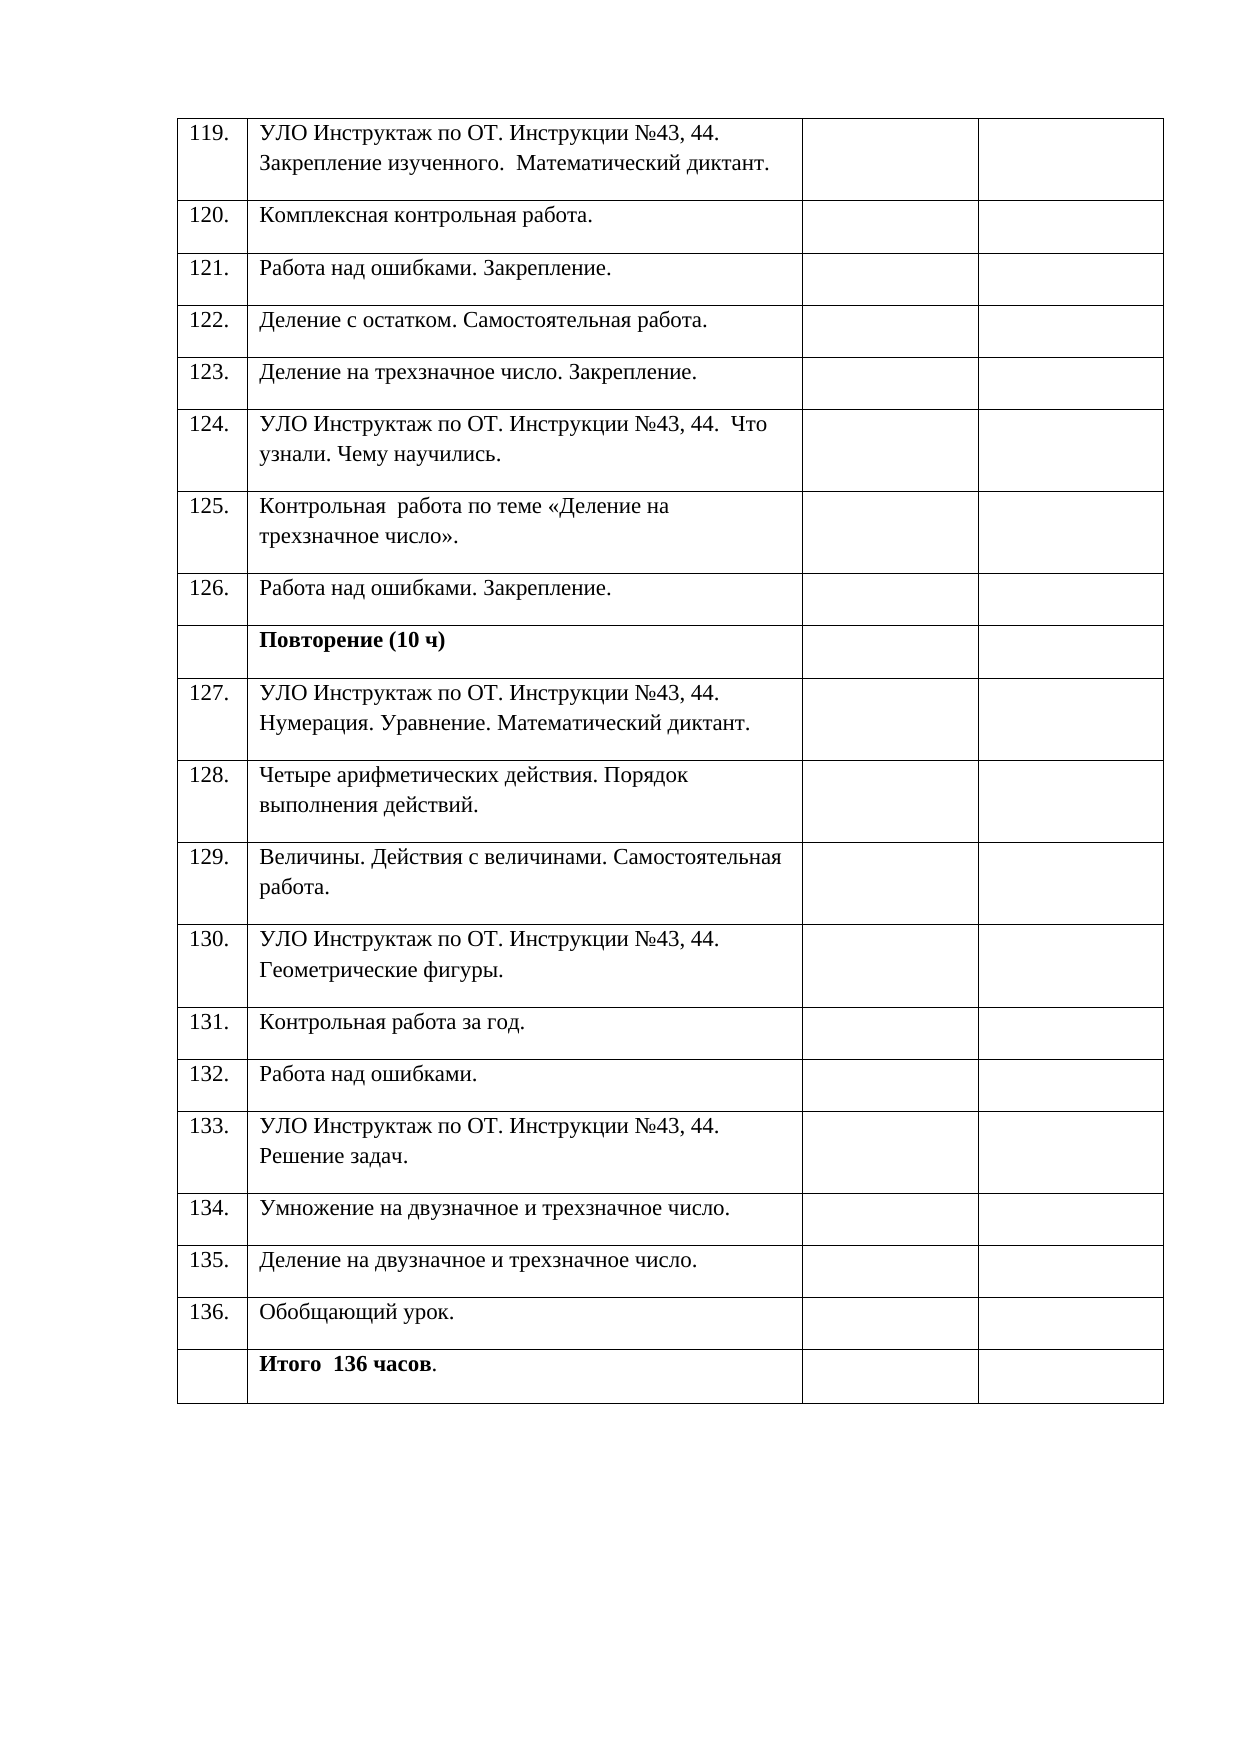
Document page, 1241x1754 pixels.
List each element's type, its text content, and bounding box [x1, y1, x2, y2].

table_cell Комплексная контрольная работа. [248, 201, 802, 252]
table_cell УЛО Инструктаж по ОТ. Инструкции №43, 44. Решение задач. [248, 1112, 802, 1193]
table_cell [979, 492, 1163, 573]
table_cell 134. [178, 1194, 247, 1245]
table_cell [979, 358, 1163, 409]
table_cell [979, 410, 1163, 491]
table_cell [803, 1298, 978, 1349]
table_cell [803, 492, 978, 573]
table_cell 136. [178, 1298, 247, 1349]
table_cell Деление на двузначное и трехзначное число. [248, 1246, 802, 1297]
table_cell [979, 306, 1163, 357]
table_cell [803, 843, 978, 924]
table_cell [803, 1060, 978, 1111]
table_cell [979, 574, 1163, 625]
table_cell [979, 925, 1163, 1007]
table_cell Работа над ошибками. [248, 1060, 802, 1111]
table_cell 133. [178, 1112, 247, 1193]
table_cell Величины. Действия с величинами. Самостоятельная работа. [248, 843, 802, 924]
table_cell [803, 358, 978, 409]
table_cell 123. [178, 358, 247, 409]
table_cell [979, 679, 1163, 760]
table_cell [979, 1298, 1163, 1349]
table_cell [979, 843, 1163, 924]
table_cell УЛО Инструктаж по ОТ. Инструкции №43, 44. Геометрические фигуры. [248, 925, 802, 1007]
table_cell [178, 626, 247, 677]
table_cell УЛО Инструктаж по ОТ. Инструкции №43, 44. Что узнали. Чему научились. [248, 410, 802, 491]
table_cell [979, 1194, 1163, 1245]
table_cell 131. [178, 1008, 247, 1059]
table_cell 135. [178, 1246, 247, 1297]
table_cell 124. [178, 410, 247, 491]
table_cell Работа над ошибками. Закрепление. [248, 574, 802, 625]
table_cell Обобщающий урок. [248, 1298, 802, 1349]
table_cell 132. [178, 1060, 247, 1111]
table_cell [979, 1060, 1163, 1111]
table_cell 120. [178, 201, 247, 252]
table_cell [803, 1350, 978, 1403]
table_cell [803, 1246, 978, 1297]
table_cell Четыре арифметических действия. Порядок выполнения действий. [248, 761, 802, 842]
table_cell 125. [178, 492, 247, 573]
table_cell 128. [178, 761, 247, 842]
table_cell [803, 306, 978, 357]
table_cell 127. [178, 679, 247, 760]
table_cell [803, 761, 978, 842]
table_cell [979, 201, 1163, 252]
table_cell [803, 1112, 978, 1193]
table_cell Контрольная работа за год. [248, 1008, 802, 1059]
table_cell [803, 679, 978, 760]
table_cell Итого 136 часов. [248, 1350, 802, 1403]
table_cell Повторение (10 ч) [248, 626, 802, 677]
table_cell 122. [178, 306, 247, 357]
table_cell 129. [178, 843, 247, 924]
table_cell Умножение на двузначное и трехзначное число. [248, 1194, 802, 1245]
table_cell [803, 925, 978, 1007]
table_cell [979, 1350, 1163, 1403]
table_cell [178, 1350, 247, 1403]
table_cell [979, 119, 1163, 200]
table_cell [803, 1194, 978, 1245]
table_cell [803, 574, 978, 625]
table_cell УЛО Инструктаж по ОТ. Инструкции №43, 44. Закрепление изученного. Математический диктант. [248, 119, 802, 200]
table_cell Работа над ошибками. Закрепление. [248, 254, 802, 304]
table_cell [803, 410, 978, 491]
table_cell УЛО Инструктаж по ОТ. Инструкции №43, 44. Нумерация. Уравнение. Математический диктант. [248, 679, 802, 760]
table_cell [803, 119, 978, 200]
table_cell 126. [178, 574, 247, 625]
table_cell [803, 254, 978, 304]
table_cell 119. [178, 119, 247, 200]
table_cell 121. [178, 254, 247, 304]
table_cell Контрольная работа по теме «Деление на трехзначное число». [248, 492, 802, 573]
table_cell Деление на трехзначное число. Закрепление. [248, 358, 802, 409]
table_cell [979, 626, 1163, 677]
table_cell 130. [178, 925, 247, 1007]
table_cell [979, 1008, 1163, 1059]
table_cell Деление с остатком. Самостоятельная работа. [248, 306, 802, 357]
table_cell [979, 761, 1163, 842]
table_cell [979, 1112, 1163, 1193]
table_cell [803, 201, 978, 252]
table_cell [979, 1246, 1163, 1297]
table_cell [803, 1008, 978, 1059]
table_cell [803, 626, 978, 677]
table_cell [979, 254, 1163, 304]
